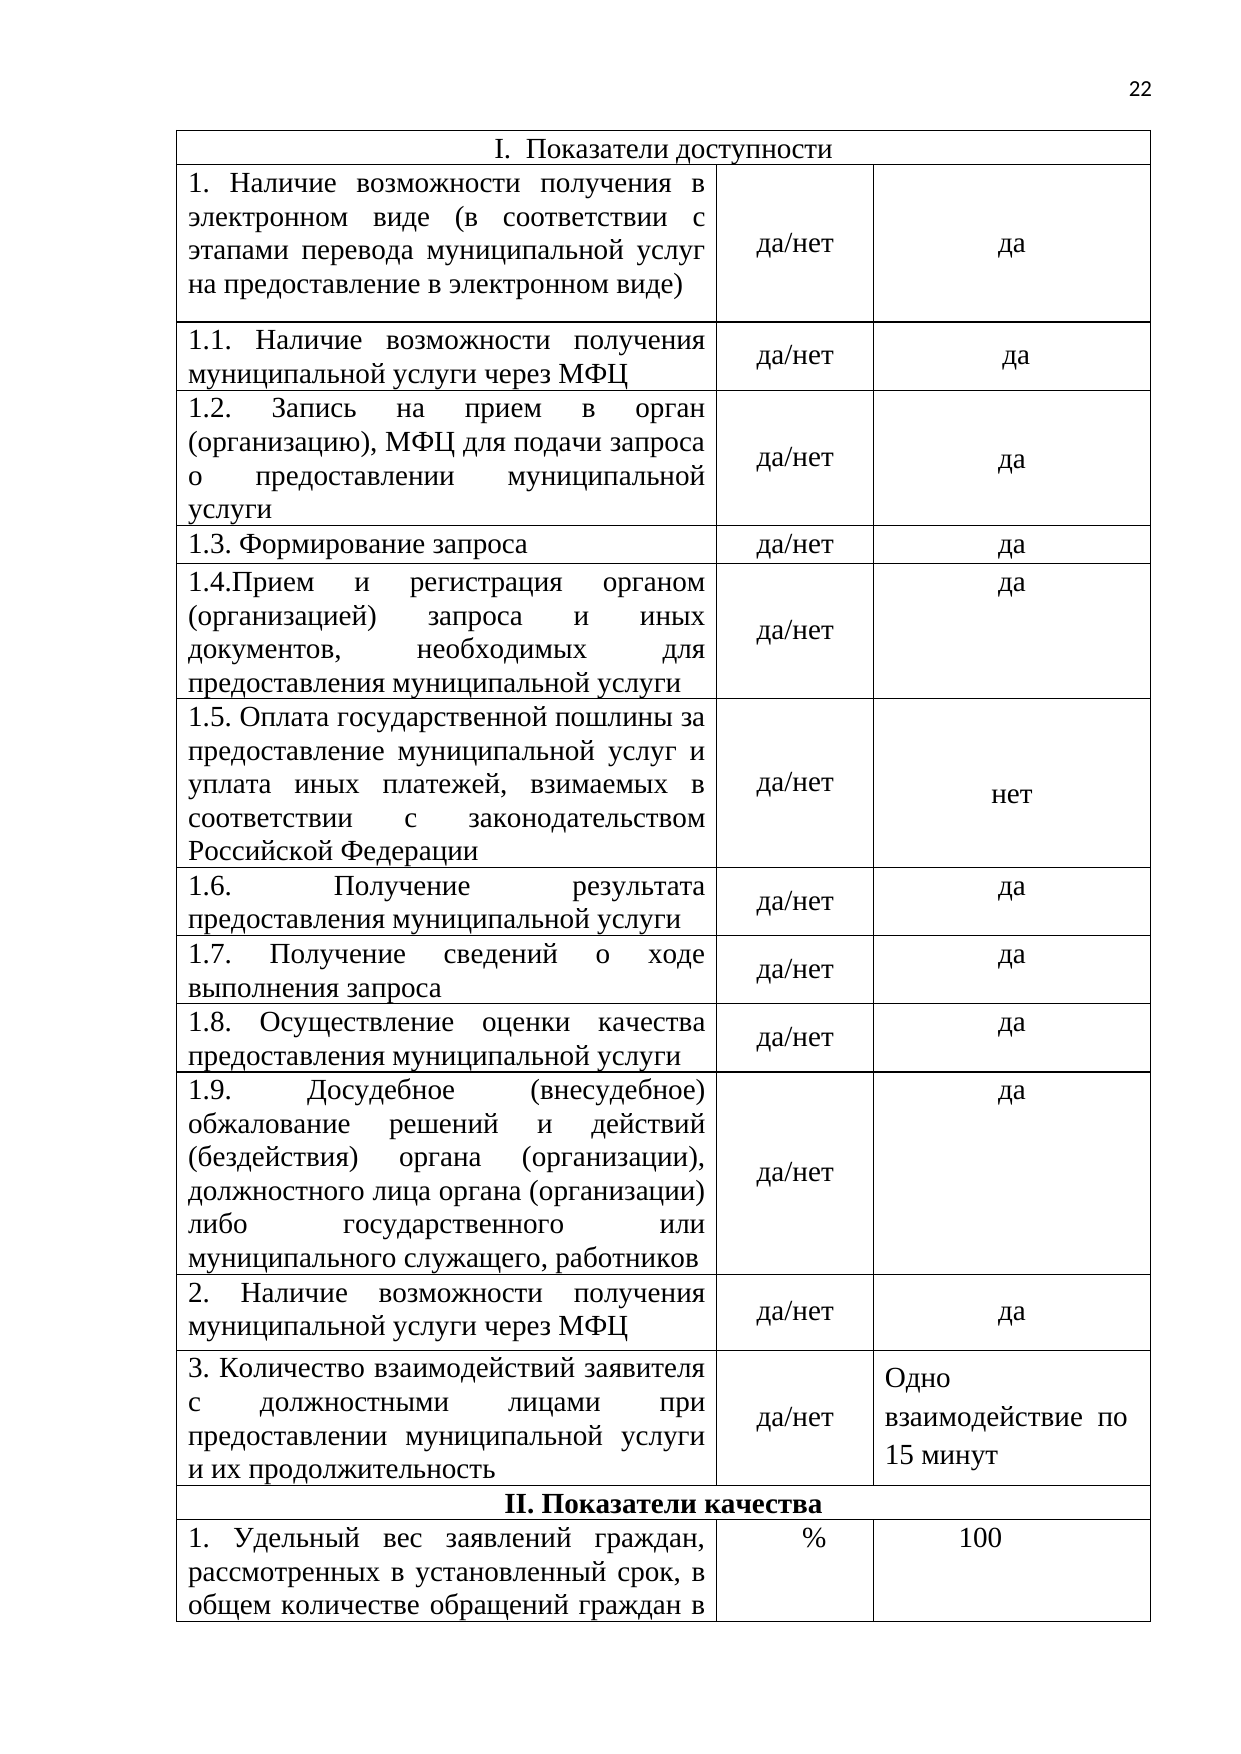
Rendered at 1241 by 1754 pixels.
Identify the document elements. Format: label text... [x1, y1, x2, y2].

table_cell да/нет [717, 564, 873, 698]
table_cell да [874, 936, 1150, 1003]
table_cell II. Показатели качества [177, 1486, 1150, 1519]
table_cell 1. Наличие возможности получения в электронном виде (в соответствии с этапами перевода муниципальной услуг на предоставление в электронном виде) [177, 165, 716, 321]
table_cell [177, 1520, 716, 1621]
table_cell да [874, 165, 1150, 321]
table_cell 2. Наличие возможности получения муниципальной услуги через МФЦ [177, 1275, 716, 1349]
table_cell 1.8. Осуществление оценки качества предоставления муниципальной услуги [177, 1004, 716, 1071]
table_cell да/нет [717, 323, 873, 389]
table_cell да/нет [717, 936, 873, 1003]
table_cell 1.2. Запись на прием в орган (организацию), МФЦ для подачи запроса о предоставлении муниципальной услуги [177, 391, 716, 525]
table_cell да/нет [717, 1004, 873, 1071]
table_cell да/нет [717, 1275, 873, 1349]
table_cell да [874, 1004, 1150, 1071]
table_cell 1.7. Получение сведений о ходе выполнения запроса [177, 936, 716, 1003]
table_cell 1.9. Досудебное (внесудебное) обжалование решений и действий (бездействия) органа (организации), должностного лица органа (организации) либо государственного или муниципального служащего, работников [177, 1073, 716, 1274]
table_cell 1.4.Прием и регистрация органом (организацией) запроса и иных документов, необходимых для предоставления муниципальной услуги [177, 564, 716, 698]
table_cell Одно взаимодействие по 15 минут [874, 1351, 1150, 1485]
table_cell нет [874, 699, 1150, 867]
table_cell да/нет [717, 1351, 873, 1485]
table_cell да [874, 1275, 1150, 1349]
table_cell 1.6. Получение результата предоставления муниципальной услуги [177, 868, 716, 935]
table_cell 100 [874, 1520, 1150, 1621]
table_cell да/нет [717, 868, 873, 935]
table_cell да/нет [717, 699, 873, 867]
table_cell да [874, 526, 1150, 563]
table_cell да/нет [717, 526, 873, 563]
table_cell да [874, 1073, 1150, 1274]
table_cell да/нет [717, 165, 873, 321]
table_cell да/нет [717, 391, 873, 525]
table_cell 1.1. Наличие возможности получения муниципальной услуги через МФЦ [177, 323, 716, 389]
table_cell I. Показатели доступности [177, 131, 1150, 164]
table_cell да [874, 391, 1150, 525]
table_cell 1.3. Формирование запроса [177, 526, 716, 563]
table_cell 1.5. Оплата государственной пошлины за предоставление муниципальной услуг и уплата иных платежей, взимаемых в соответствии с законодательством Российской Федерации [177, 699, 716, 867]
table_cell % [717, 1520, 873, 1621]
table_cell да/нет [717, 1073, 873, 1274]
table_cell да [874, 564, 1150, 698]
table_cell да [874, 868, 1150, 935]
table_cell да [874, 323, 1150, 389]
table_cell 3. Количество взаимодействий заявителя с должностными лицами при предоставлении муниципальной услуги и их продолжительность [177, 1351, 716, 1485]
